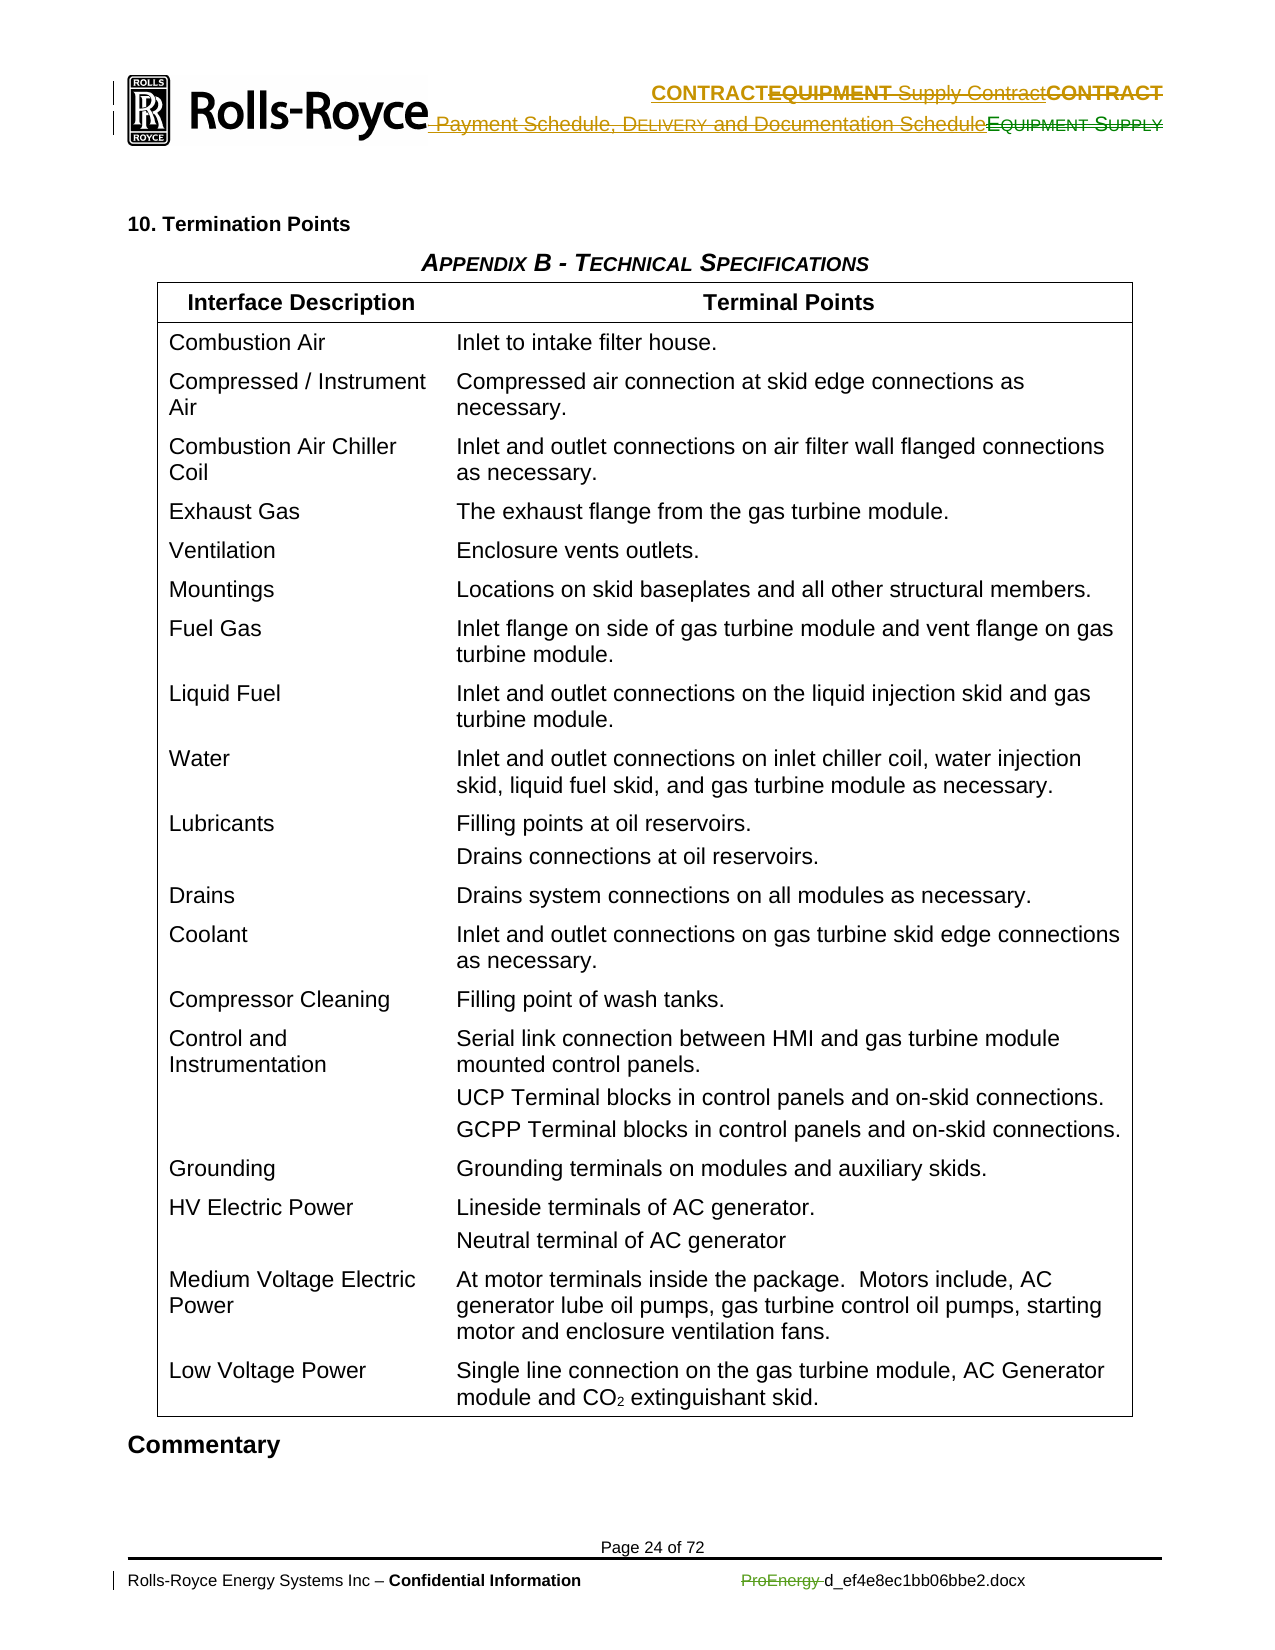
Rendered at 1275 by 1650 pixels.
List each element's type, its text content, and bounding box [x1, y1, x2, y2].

table_cell Compressor Cleaning [158, 980, 445, 1018]
table_cell At motor terminals inside the package. Motors include, AC generator lube oil pumps, gas turbine control oil pumps, starting motor and enclosure ventilation fans. [445, 1259, 1132, 1351]
table_cell Compressed / Instrument Air [158, 362, 445, 427]
table_cell Inlet flange on side of gas turbine module and vent flange on gas turbine module. [445, 609, 1132, 674]
subtitle Appendix B - Technical Specifications [127, 248, 1162, 277]
table_cell The exhaust flange from the gas turbine module. [445, 492, 1132, 531]
table_cell Compressed air connection at skid edge connections as necessary. [445, 362, 1132, 427]
table_cell Filling points at oil reservoirs. Drains connections at oil reservoirs. [445, 804, 1132, 876]
table_cell Ventilation [158, 531, 445, 570]
table_cell Coolant [158, 915, 445, 980]
table_header Terminal Points [445, 283, 1132, 322]
table_cell Lineside terminals of AC generator. Neutral terminal of AC generator [445, 1188, 1132, 1259]
table_cell Low Voltage Power [158, 1351, 445, 1416]
table_cell Inlet and outlet connections on air filter wall flanged connections as necessary. [445, 427, 1132, 492]
table_cell Enclosure vents outlets. [445, 531, 1132, 570]
text 10. Termination Points [127, 211, 1162, 235]
table_cell Exhaust Gas [158, 492, 445, 531]
table_cell Inlet to intake filter house. [445, 323, 1132, 362]
table_cell Control and Instrumentation [158, 1019, 445, 1149]
table_cell Fuel Gas [158, 609, 445, 674]
table_cell Inlet and outlet connections on inlet chiller coil, water injection skid, liquid fuel skid, and gas turbine module as necessary. [445, 739, 1132, 804]
table_cell Filling point of wash tanks. [445, 980, 1132, 1018]
table_cell Water [158, 739, 445, 804]
table_cell Combustion Air [158, 323, 445, 362]
table_cell Lubricants [158, 804, 445, 876]
table_cell Combustion Air Chiller Coil [158, 427, 445, 492]
table_header Interface Description [158, 283, 445, 322]
table_cell Single line connection on the gas turbine module, AC Generator module and CO2 extinguishant skid. [445, 1351, 1132, 1416]
table_cell Medium Voltage Electric Power [158, 1259, 445, 1351]
text Commentary [127, 289, 1162, 1458]
table_cell Liquid Fuel [158, 674, 445, 739]
table_cell Grounding terminals on modules and auxiliary skids. [445, 1149, 1132, 1188]
table_cell HV Electric Power [158, 1188, 445, 1259]
table_cell Drains system connections on all modules as necessary. [445, 876, 1132, 914]
table_cell Mountings [158, 570, 445, 608]
table_cell Grounding [158, 1149, 445, 1188]
table_cell Drains [158, 876, 445, 914]
table_cell Inlet and outlet connections on gas turbine skid edge connections as necessary. [445, 915, 1132, 980]
table_cell Serial link connection between HMI and gas turbine module mounted control panels. UCP Terminal blocks in control panels and on-skid connections. GCPP Terminal blocks in control panels and on-skid connections. [445, 1019, 1132, 1149]
table_cell Inlet and outlet connections on the liquid injection skid and gas turbine module. [445, 674, 1132, 739]
picture [127, 75, 428, 146]
table_cell Locations on skid baseplates and all other structural members. [445, 570, 1132, 608]
